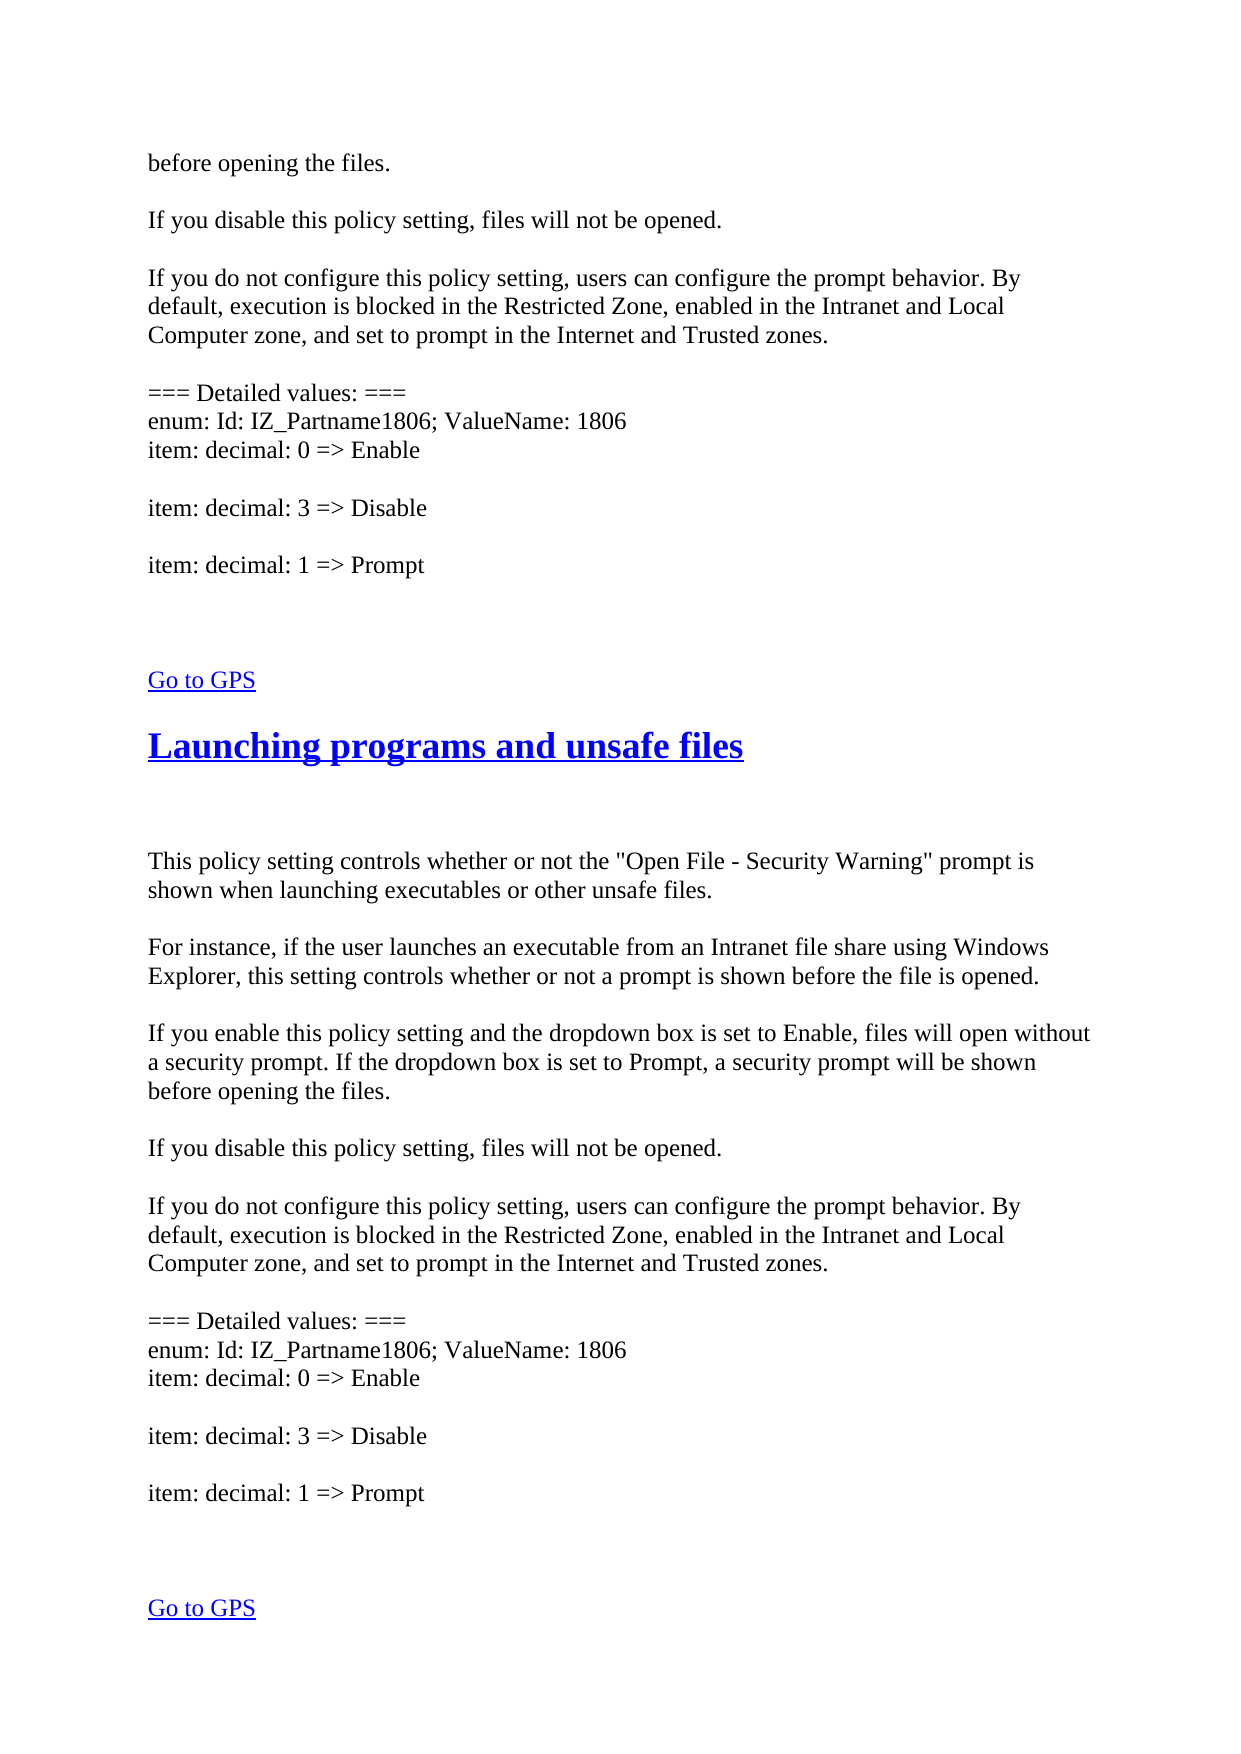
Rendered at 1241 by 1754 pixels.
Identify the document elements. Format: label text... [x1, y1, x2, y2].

text Launching programs and unsafe files [148, 723, 1093, 766]
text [148, 148, 1093, 694]
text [148, 846, 1093, 1622]
